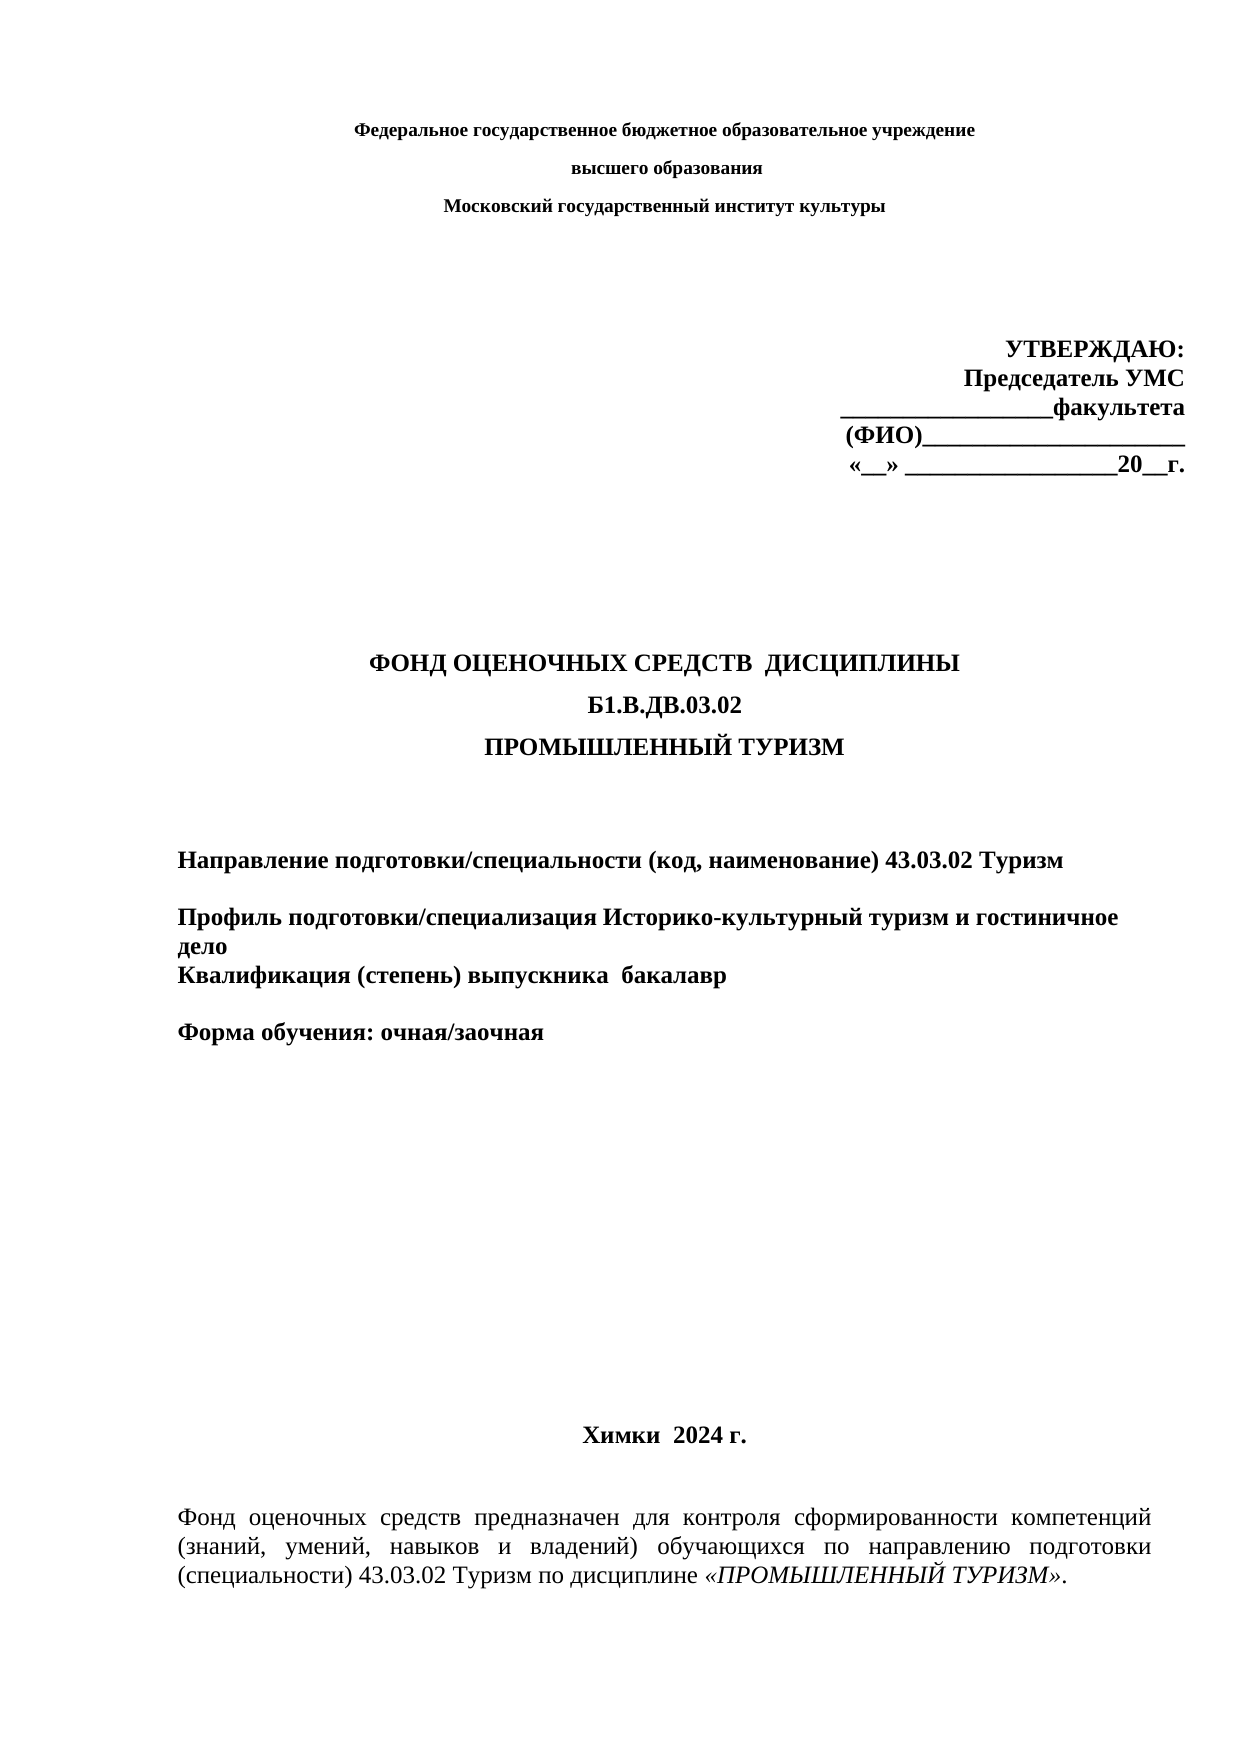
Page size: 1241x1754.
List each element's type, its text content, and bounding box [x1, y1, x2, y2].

text Квалификация (степень) выпускника бакалавр [177, 960, 1152, 988]
text Федеральное государственное бюджетное образовательное учреждение [177, 118, 1152, 156]
text высшего образования [177, 156, 1152, 195]
text Московский государственный институт культуры [177, 195, 1152, 233]
text Профиль подготовки/специализация Историко-культурный туризм и гостиничное дело [177, 902, 1152, 960]
text Б1.В.ДВ.03.02 [177, 697, 651, 718]
text ФОНД ОЦЕНОЧНЫХ СРЕДСТВ ДИСЦИПЛИНЫ [177, 655, 435, 676]
text Б1.В.ДВ.03.02 [662, 697, 1152, 718]
text ПРОМЫШЛЕННЫЙ ТУРИЗМ [177, 738, 1152, 759]
text ФОНД ОЦЕНОЧНЫХ СРЕДСТВ ДИСЦИПЛИНЫ [836, 655, 1152, 676]
text ФОНД ОЦЕНОЧНЫХ СРЕДСТВ ДИСЦИПЛИНЫ [491, 655, 689, 676]
text Направление подготовки/специальности (код, наименование) 43.03.02 Туризм [177, 845, 1152, 873]
text Форма обучения: очная/заочная [162, 1017, 1152, 1046]
table_header УТВЕРЖДАЮ: Председатель УМС _________________факультета (ФИО)_____________________ «__» _________________20__г. [798, 334, 1196, 478]
text Фонд оценочных средств предназначен для контроля сформированности компетенций (знаний, умений, навыков и владений) обучающихся по направлению подготовки (специальности) 43.03.02 Туризм по дисциплине «ПРОМЫШЛЕННЫЙ ТУРИЗМ». [177, 1502, 1152, 1589]
text Химки 2024 г. [177, 1420, 1152, 1448]
